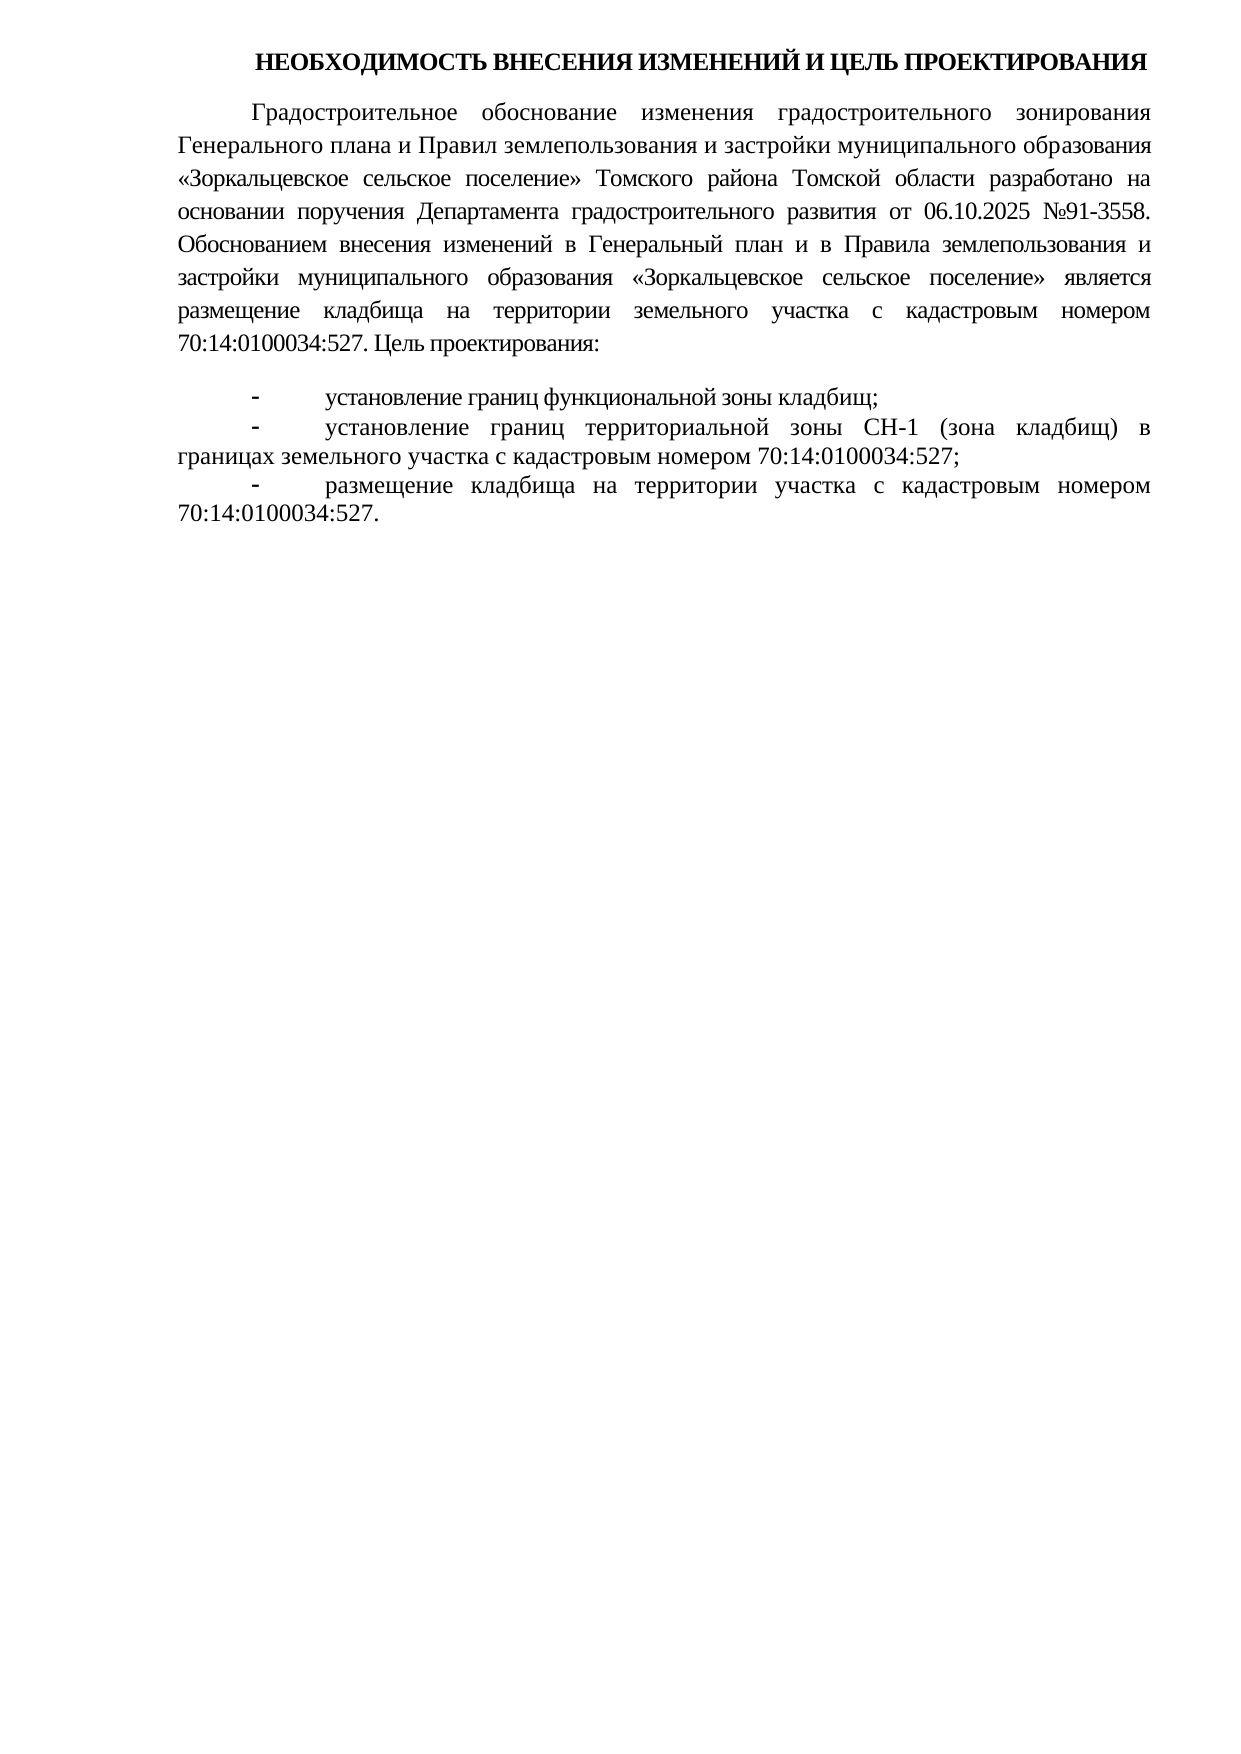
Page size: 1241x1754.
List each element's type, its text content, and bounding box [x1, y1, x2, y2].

list установление границ функциональной зоны кладбищ; [177, 382, 1152, 411]
text Градостроительное обоснование изменения градостроительного зонирования Генерального плана и Правил землепользования и застройки муниципального образования «Зоркальцевское сельское поселение» Томского района Томской области разработано на основании поручения Департамента градостроительного развития от 06.10.2025 №91-3558. Обоснованием внесения изменений в Генеральный план и в Правила землепользования и застройки муниципального образования «Зоркальцевское сельское поселение» является размещение кладбища на территории земельного участка с кадастровым номером 70:14:0100034:527. Цель проектирования: [177, 97, 1152, 357]
text НЕОБХОДИМОСТЬ ВНЕСЕНИЯ ИЗМЕНЕНИЙ И ЦЕЛЬ ПРОЕКТИРОВАНИЯ [177, 47, 1152, 76]
list установление границ территориальной зоны СН-1 (зона кладбищ) в границах земельного участка с кадастровым номером 70:14:0100034:527; [177, 412, 1152, 470]
list размещение кладбища на территории участка с кадастровым номером 70:14:0100034:527. [177, 470, 1152, 527]
